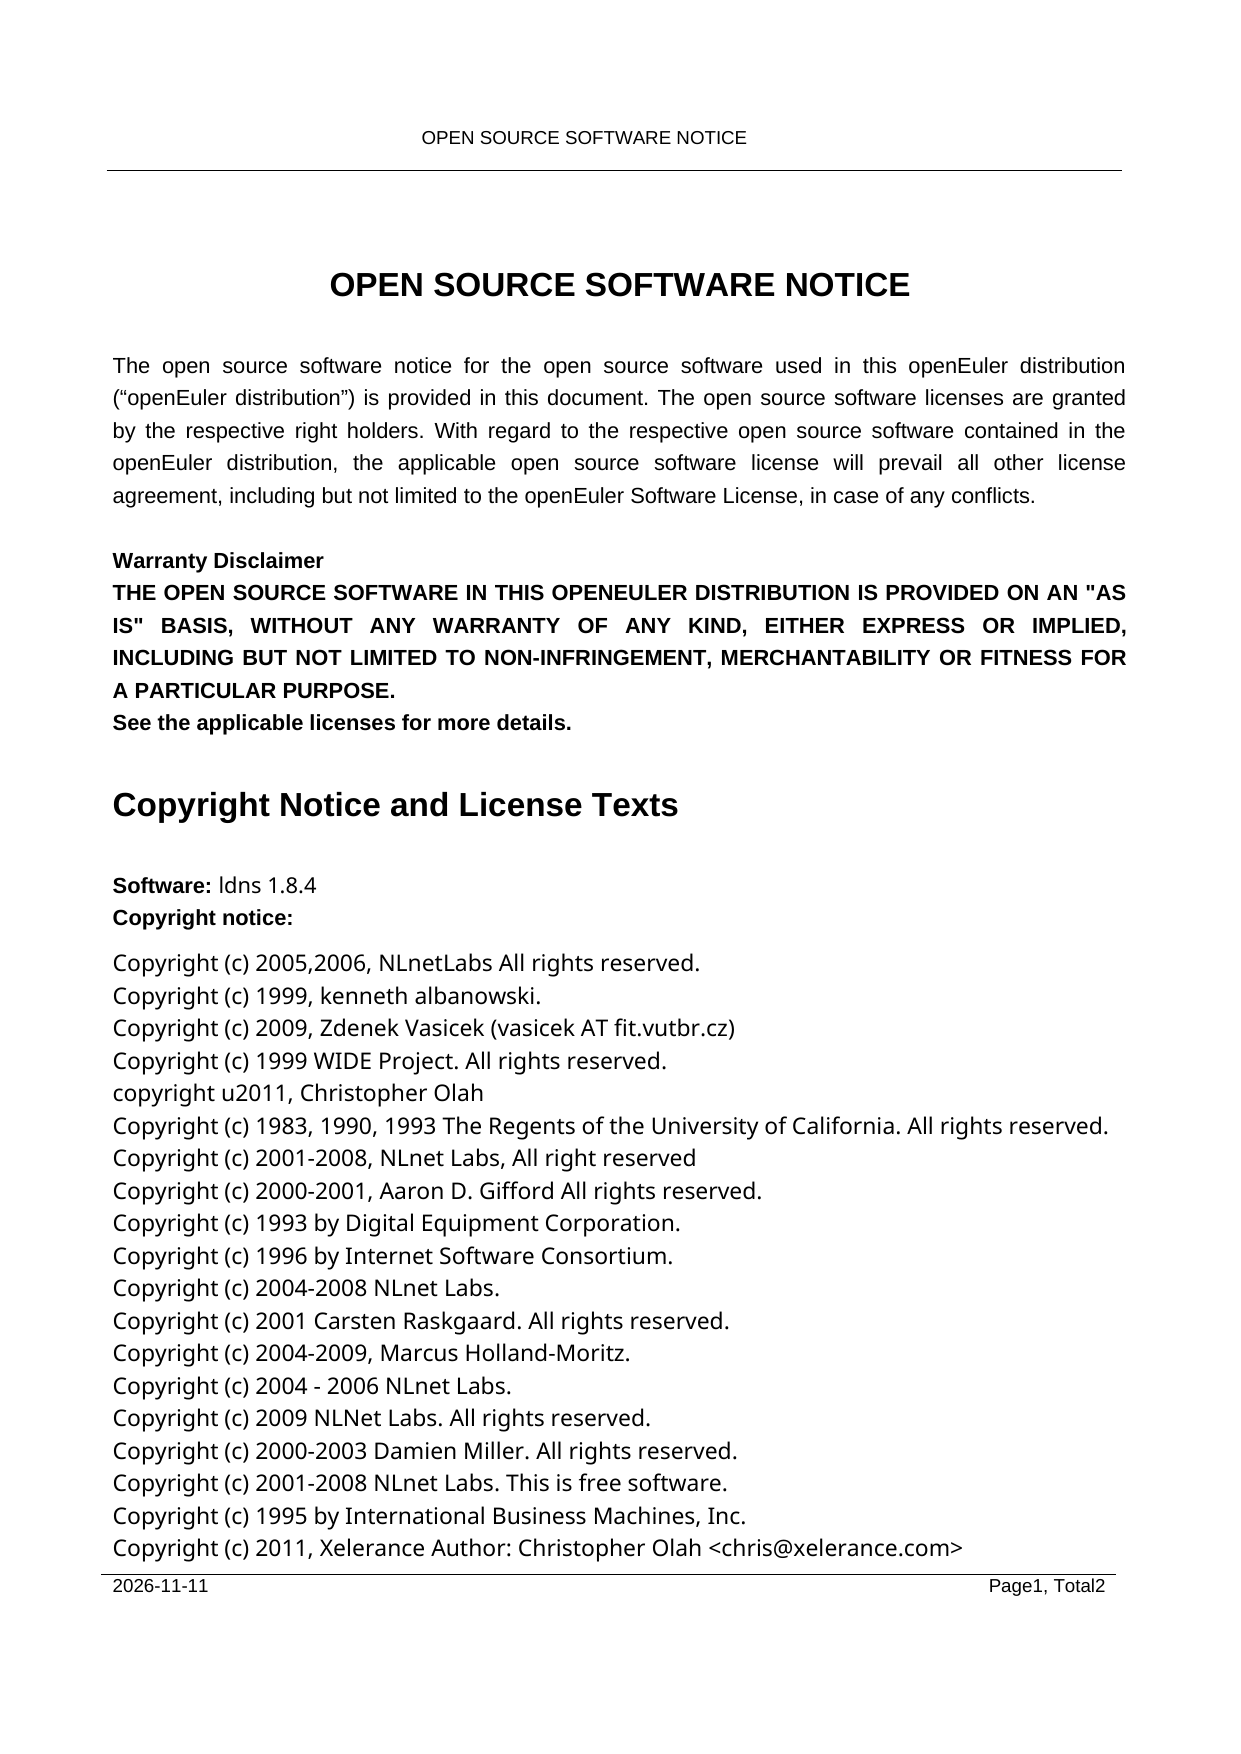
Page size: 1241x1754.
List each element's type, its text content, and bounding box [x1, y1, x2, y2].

text Warranty Disclaimer [112, 544, 1128, 576]
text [112, 947, 1128, 1564]
text Copyright notice: [112, 901, 1128, 934]
text Copyright Notice and License Texts [112, 771, 1128, 836]
text THE OPEN SOURCE SOFTWARE IN THIS OPENEULER DISTRIBUTION IS PROVIDED ON AN "AS IS" BASIS, WITHOUT ANY WARRANTY OF ANY KIND, EITHER EXPRESS OR IMPLIED, INCLUDING BUT NOT LIMITED TO NON-INFRINGEMENT, MERCHANTABILITY OR FITNESS FOR A PARTICULAR PURPOSE. See the applicable licenses for more details. [112, 576, 1128, 739]
text OPEN SOURCE SOFTWARE NOTICE [112, 251, 1128, 316]
title Software: ldns 1.8.4 [112, 869, 1128, 901]
text The open source software notice for the open source software used in this openEuler distribution (“openEuler distribution”) is provided in this document. The open source software licenses are granted by the respective right holders. With regard to the respective open source software contained in the openEuler distribution, the applicable open source software license will prevail all other license agreement, including but not limited to the openEuler Software License, in case of any conflicts. [112, 349, 1128, 511]
